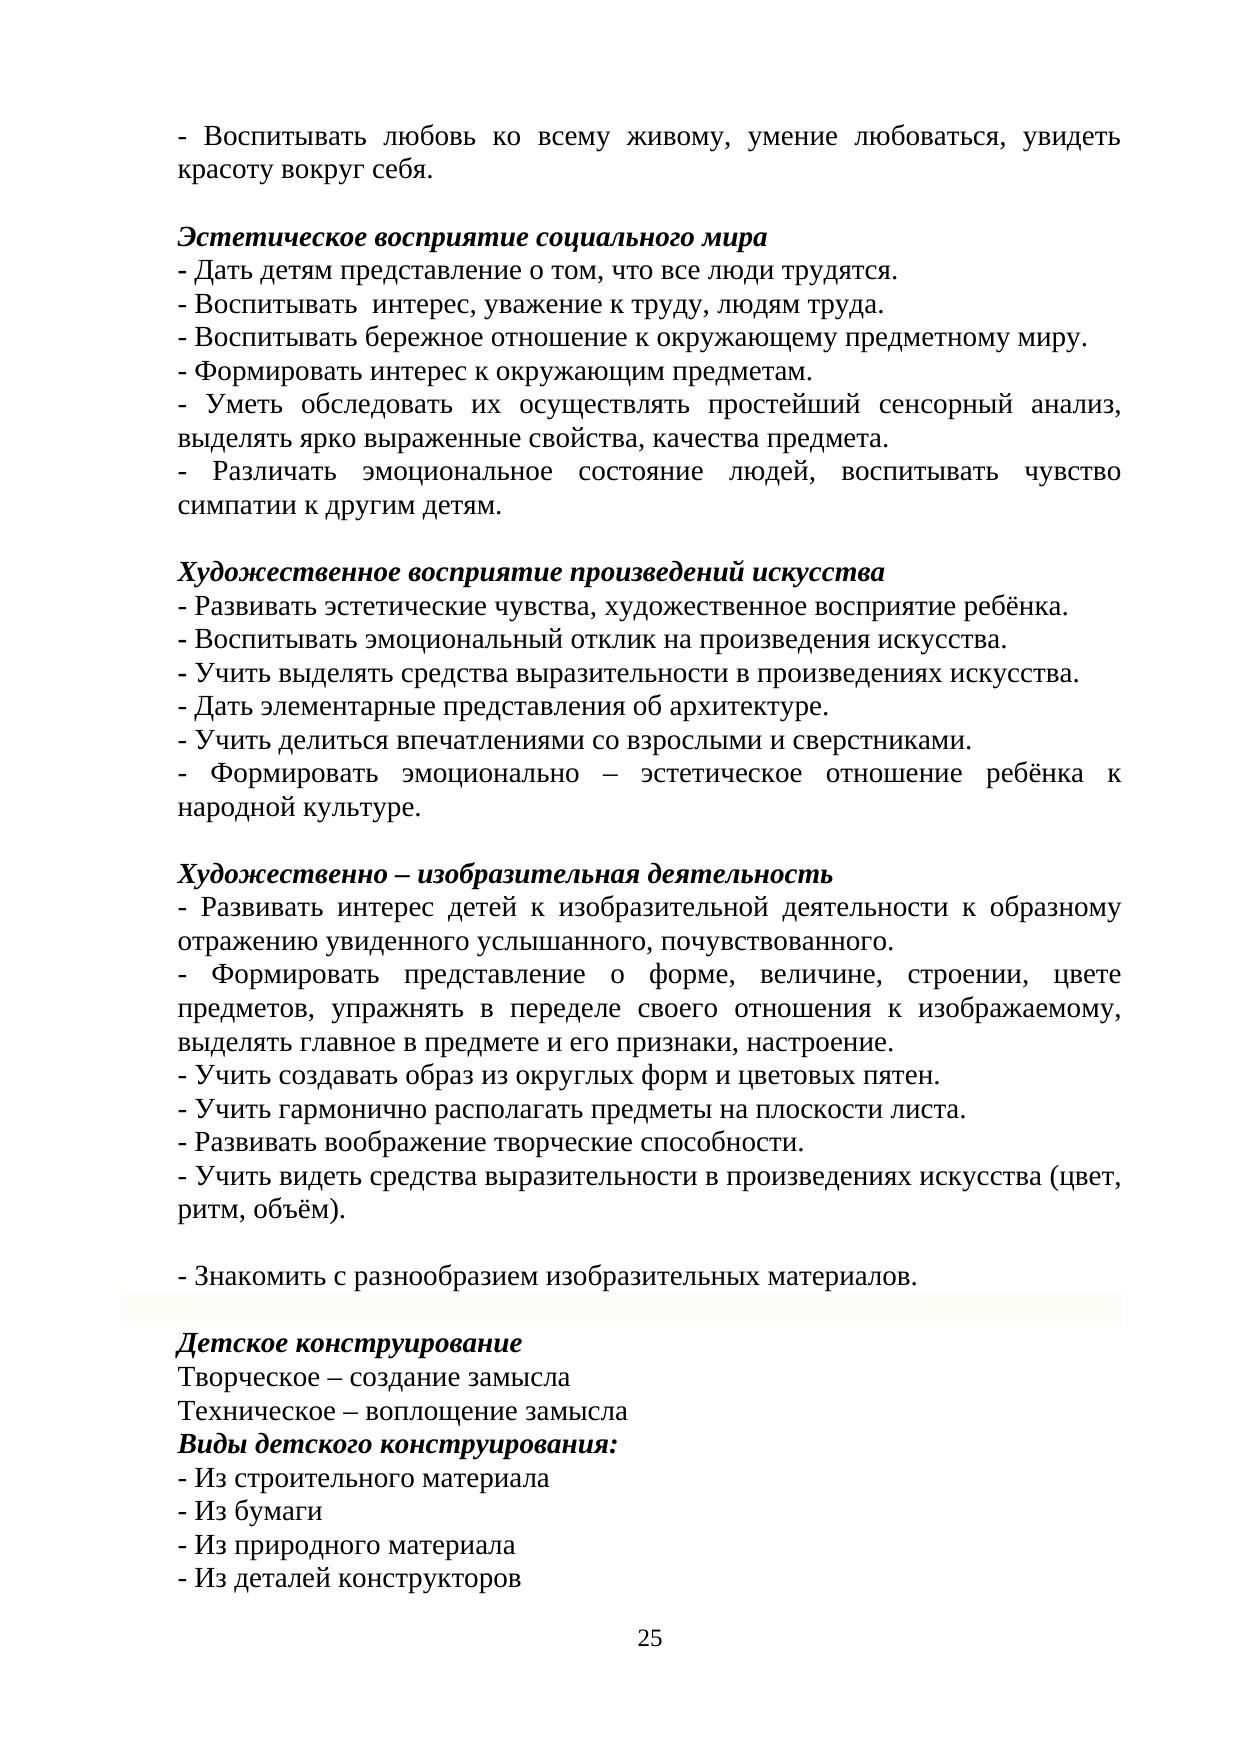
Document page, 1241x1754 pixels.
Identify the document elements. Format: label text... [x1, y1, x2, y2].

text Техническое – воплощение замысла [177, 1393, 1122, 1426]
text - Формировать представление о форме, величине, строении, цвете предметов, упражнять в переделе своего отношения к изображаемому, выделять главное в предмете и его признаки, настроение. [177, 957, 1122, 1057]
text Эстетическое восприятие социального мира [177, 219, 1122, 252]
text - Учить видеть средства выразительности в произведениях искусства (цвет, ритм, объём). [177, 1158, 1122, 1225]
text - Учить создавать образ из округлых форм и цветовых пятен. [177, 1057, 1122, 1091]
text - Дать детям представление о том, что все люди трудятся. [177, 252, 1122, 286]
text - Воспитывать интерес, уважение к труду, людям труда. [177, 286, 1122, 319]
text - Формировать эмоционально – эстетическое отношение ребёнка к народной культуре. [177, 755, 1122, 822]
text - Различать эмоциональное состояние людей, воспитывать чувство симпатии к другим детям. [177, 453, 1122, 521]
text Художественное восприятие произведений искусства [177, 554, 1122, 588]
text - Учить гармонично располагать предметы на плоскости листа. [177, 1091, 1122, 1124]
text - Из природного материала [177, 1527, 1122, 1560]
text Виды детского конструирования: [177, 1426, 1122, 1460]
text - Уметь обследовать их осуществлять простейший сенсорный анализ, выделять ярко выраженные свойства, качества предмета. [177, 386, 1122, 453]
text - Развивать воображение творческие способности. [177, 1124, 1122, 1158]
text - Развивать интерес детей к изобразительной деятельности к образному отражению увиденного услышанного, почувствованного. [177, 889, 1122, 957]
text - Формировать интерес к окружающим предметам. [177, 353, 1122, 386]
text Творческое – создание замысла [177, 1359, 1122, 1393]
text - Учить делиться впечатлениями со взрослыми и сверстниками. [177, 722, 1122, 755]
text - Дать элементарные представления об архитектуре. [177, 688, 1122, 722]
text - Из деталей конструкторов [177, 1560, 1122, 1594]
text Художественно – изобразительная деятельность [177, 856, 1122, 889]
text Детское конструирование [177, 1326, 1122, 1359]
text - Знакомить с разнообразием изобразительных материалов. [177, 1258, 1122, 1292]
text - Воспитывать любовь ко всему живому, умение любоваться, увидеть красоту вокруг себя. [177, 118, 1122, 185]
text - Воспитывать бережное отношение к окружающему предметному миру. [177, 319, 1122, 353]
text - Из строительного материала [177, 1460, 1122, 1493]
text - Учить выделять средства выразительности в произведениях искусства. [177, 655, 1122, 688]
text - Из бумаги [177, 1493, 1122, 1527]
text - Воспитывать эмоциональный отклик на произведения искусства. [177, 621, 1122, 655]
text - Развивать эстетические чувства, художественное восприятие ребёнка. [177, 588, 1122, 621]
